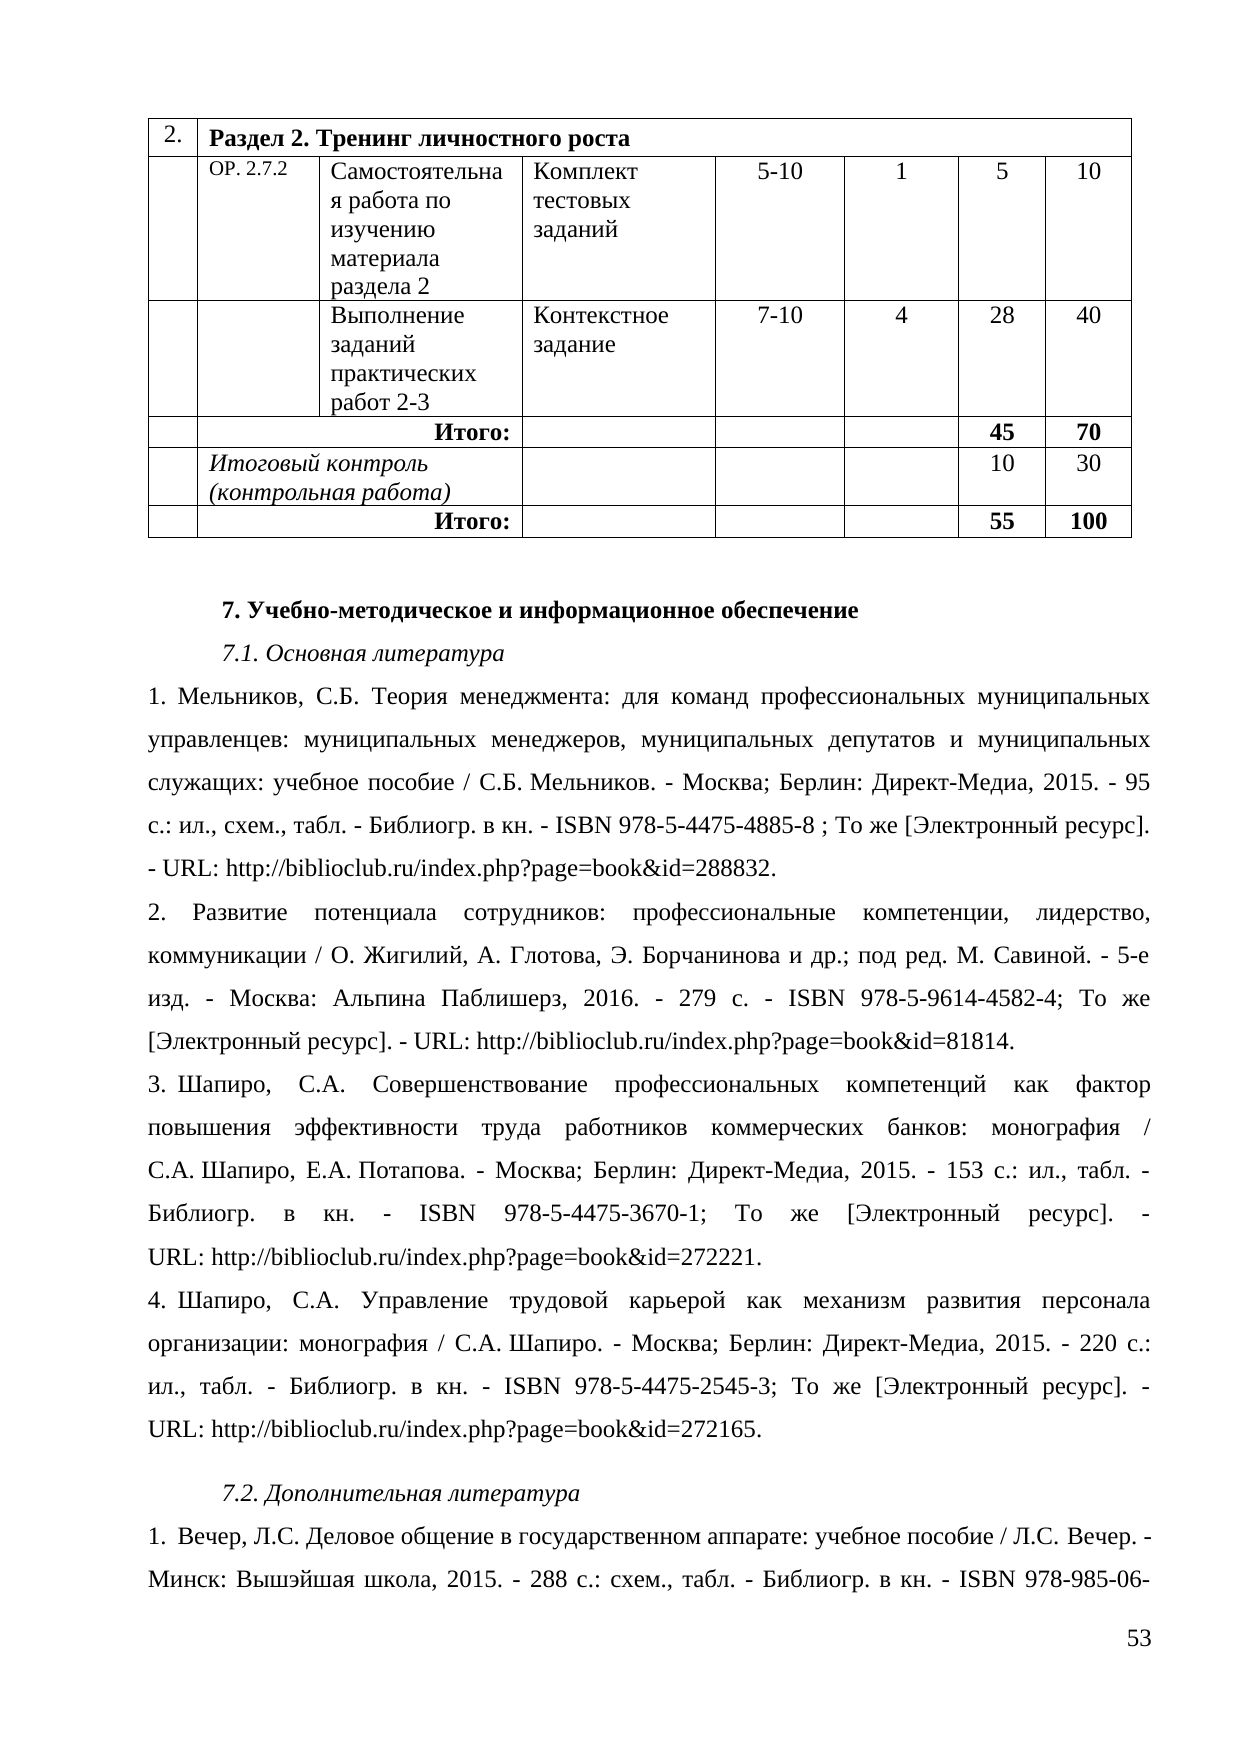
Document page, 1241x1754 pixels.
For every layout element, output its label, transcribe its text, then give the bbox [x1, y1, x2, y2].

table_cell 100 [1046, 506, 1131, 537]
table_cell [149, 417, 197, 447]
table_cell [523, 506, 715, 537]
table_cell 5 [959, 157, 1045, 300]
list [148, 1521, 1152, 1593]
table_cell [716, 448, 844, 505]
table_cell [716, 506, 844, 537]
table_cell 1 [845, 157, 958, 300]
list Развитие потенциала сотрудников: профессиональные компетенции, лидерство, коммуникации / О. Жигилий, А. Глотова, Э. Борчанинова и др.; под ред. М. Савиной. - 5-е изд. - Москва: Альпина Паблишерз, 2016. - 279 с. - ISBN 978-5-9614-4582-4; То же [Электронный ресурс]. - URL: http://biblioclub.ru/index.php?page=book&id=81814. [148, 897, 1152, 1055]
table_cell [523, 448, 715, 505]
text 7. Учебно-методическое и информационное обеспечение [148, 595, 1152, 623]
table_cell [198, 301, 319, 416]
table_cell 2. [149, 119, 197, 156]
table_cell [149, 448, 197, 505]
table_cell 28 [959, 301, 1045, 416]
table_cell [523, 417, 715, 447]
table_cell [845, 417, 958, 447]
table_cell 7-10 [716, 301, 844, 416]
list Шапиро, С.А. Совершенствование профессиональных компетенций как фактор повышения эффективности труда работников коммерческих банков: монография / С.А. Шапиро, Е.А. Потапова. - Москва; Берлин: Директ-Медиа, 2015. - 153 с.: ил., табл. - Библиогр. в кн. - ISBN 978-5-4475-3670-1; То же [Электронный ресурс]. - URL: http://biblioclub.ru/index.php?page=book&id=272221. [148, 1069, 1152, 1270]
table_cell [149, 506, 197, 537]
table_cell [845, 506, 958, 537]
table_cell 30 [1046, 448, 1131, 505]
table_cell [149, 301, 197, 416]
table_cell Раздел 2. Тренинг личностного роста [198, 119, 1131, 156]
table_cell 70 [1046, 417, 1131, 447]
table_cell 45 [959, 417, 1045, 447]
text 7.1. Основная литература [148, 638, 1152, 667]
table_cell Контекстное задание [523, 301, 715, 416]
table_cell Итого: [198, 506, 522, 537]
table_cell Итоговый контроль (контрольная работа) [198, 448, 522, 505]
table_cell 10 [1046, 157, 1131, 300]
table_cell 55 [959, 506, 1045, 537]
table_cell [845, 448, 958, 505]
table_cell Самостоятельная работа по изучению материала раздела 2 [320, 157, 522, 300]
table_cell [716, 417, 844, 447]
table_cell ОР. 2.7.2 [198, 157, 319, 300]
table_cell 40 [1046, 301, 1131, 416]
table_cell Итого: [198, 417, 522, 447]
table_cell [149, 157, 197, 300]
table_cell Комплект тестовых заданий [523, 157, 715, 300]
list Мельников, С.Б. Теория менеджмента: для команд профессиональных муниципальных управленцев: муниципальных менеджеров, муниципальных депутатов и муниципальных служащих: учебное пособие / С.Б. Мельников. - Москва; Берлин: Директ-Медиа, 2015. - 95 с.: ил., схем., табл. - Библиогр. в кн. - ISBN 978-5-4475-4885-8 ; То же [Электронный ресурс]. - URL: http://biblioclub.ru/index.php?page=book&id=288832. [148, 681, 1152, 882]
list Шапиро, С.А. Управление трудовой карьерой как механизм развития персонала организации: монография / С.А. Шапиро. - Москва; Берлин: Директ-Медиа, 2015. - 220 с.: ил., табл. - Библиогр. в кн. - ISBN 978-5-4475-2545-3; То же [Электронный ресурс]. - URL: http://biblioclub.ru/index.php?page=book&id=272165. [148, 1285, 1152, 1443]
table_cell Выполнение заданий практических работ 2-3 [320, 301, 522, 416]
table_cell 4 [845, 301, 958, 416]
table_cell 5-10 [716, 157, 844, 300]
text 7.2. Дополнительная литература [148, 1478, 1152, 1507]
table_cell 10 [959, 448, 1045, 505]
